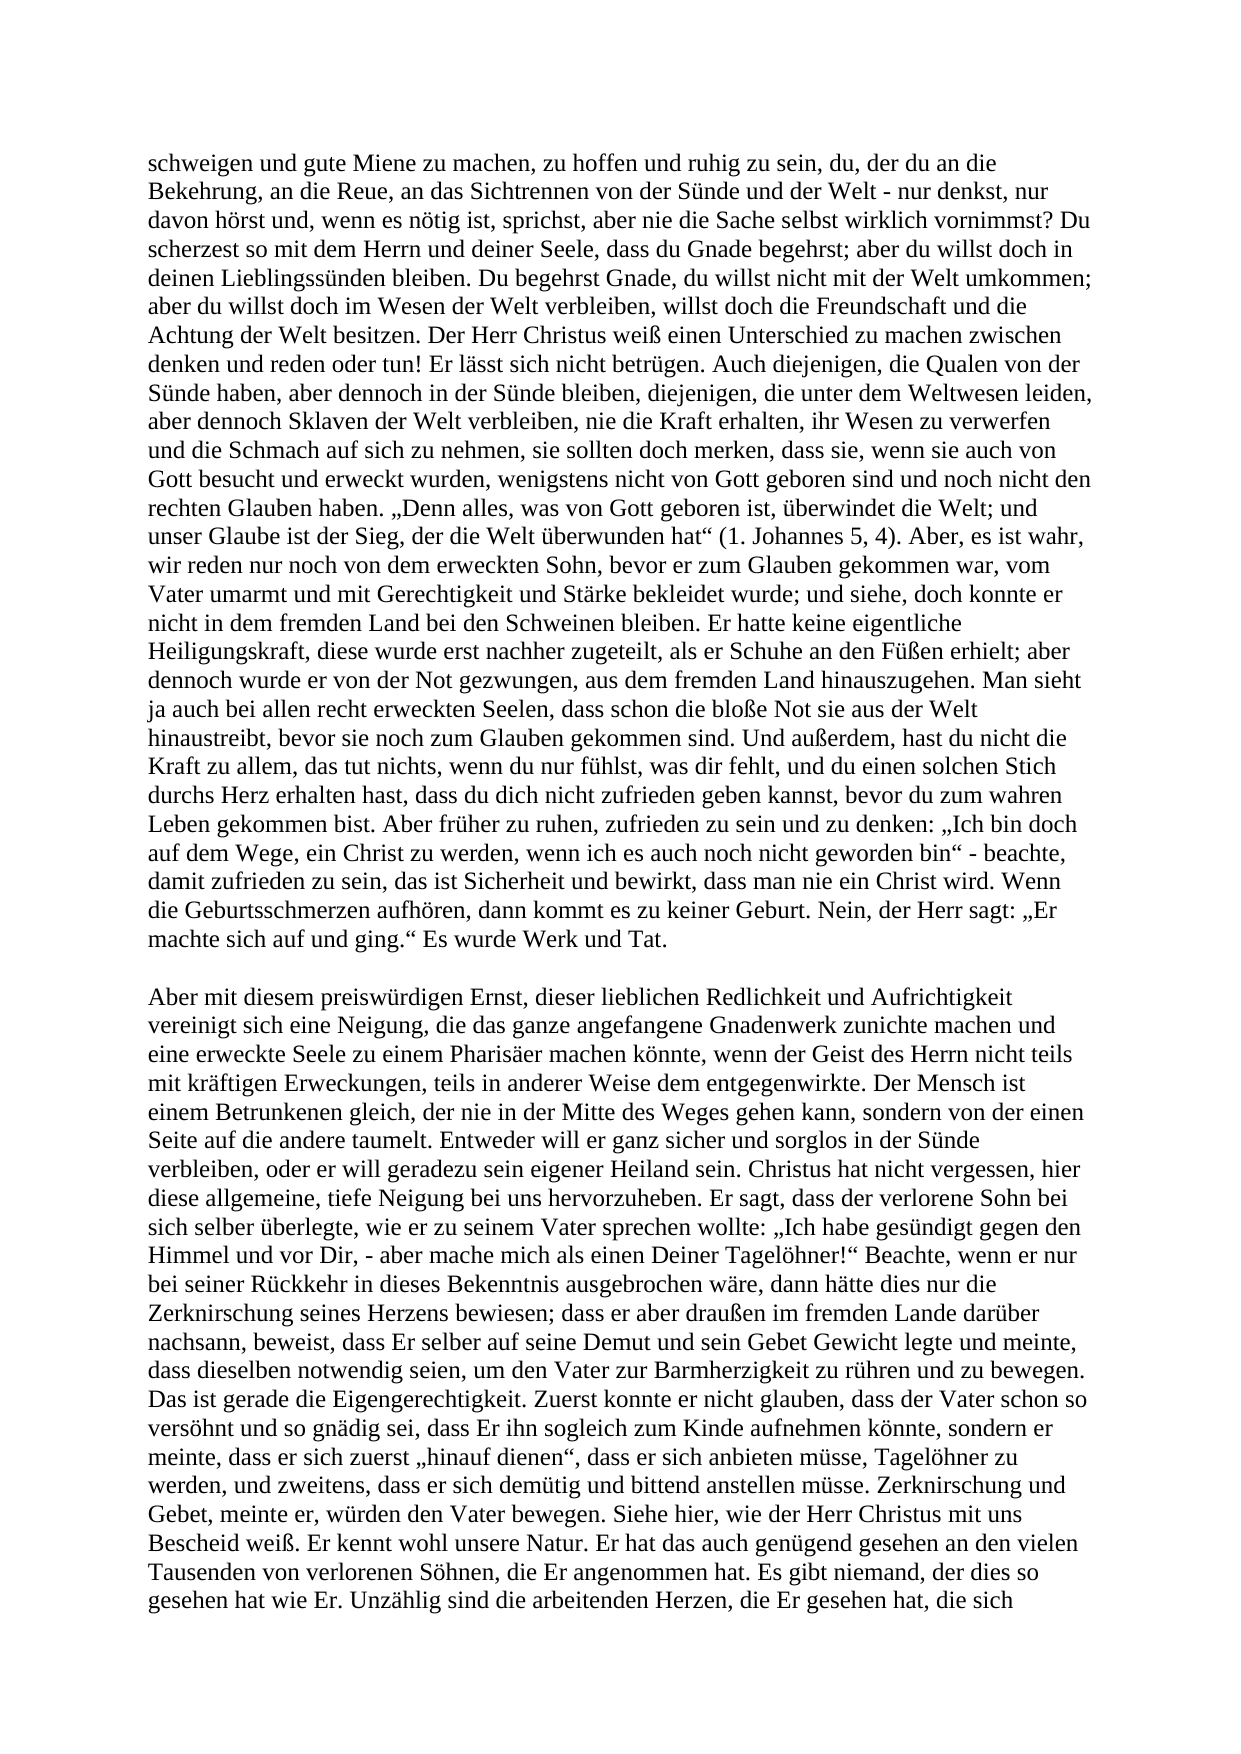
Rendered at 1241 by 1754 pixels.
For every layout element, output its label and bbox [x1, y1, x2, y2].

text [148, 148, 1093, 953]
text [148, 982, 1093, 1614]
